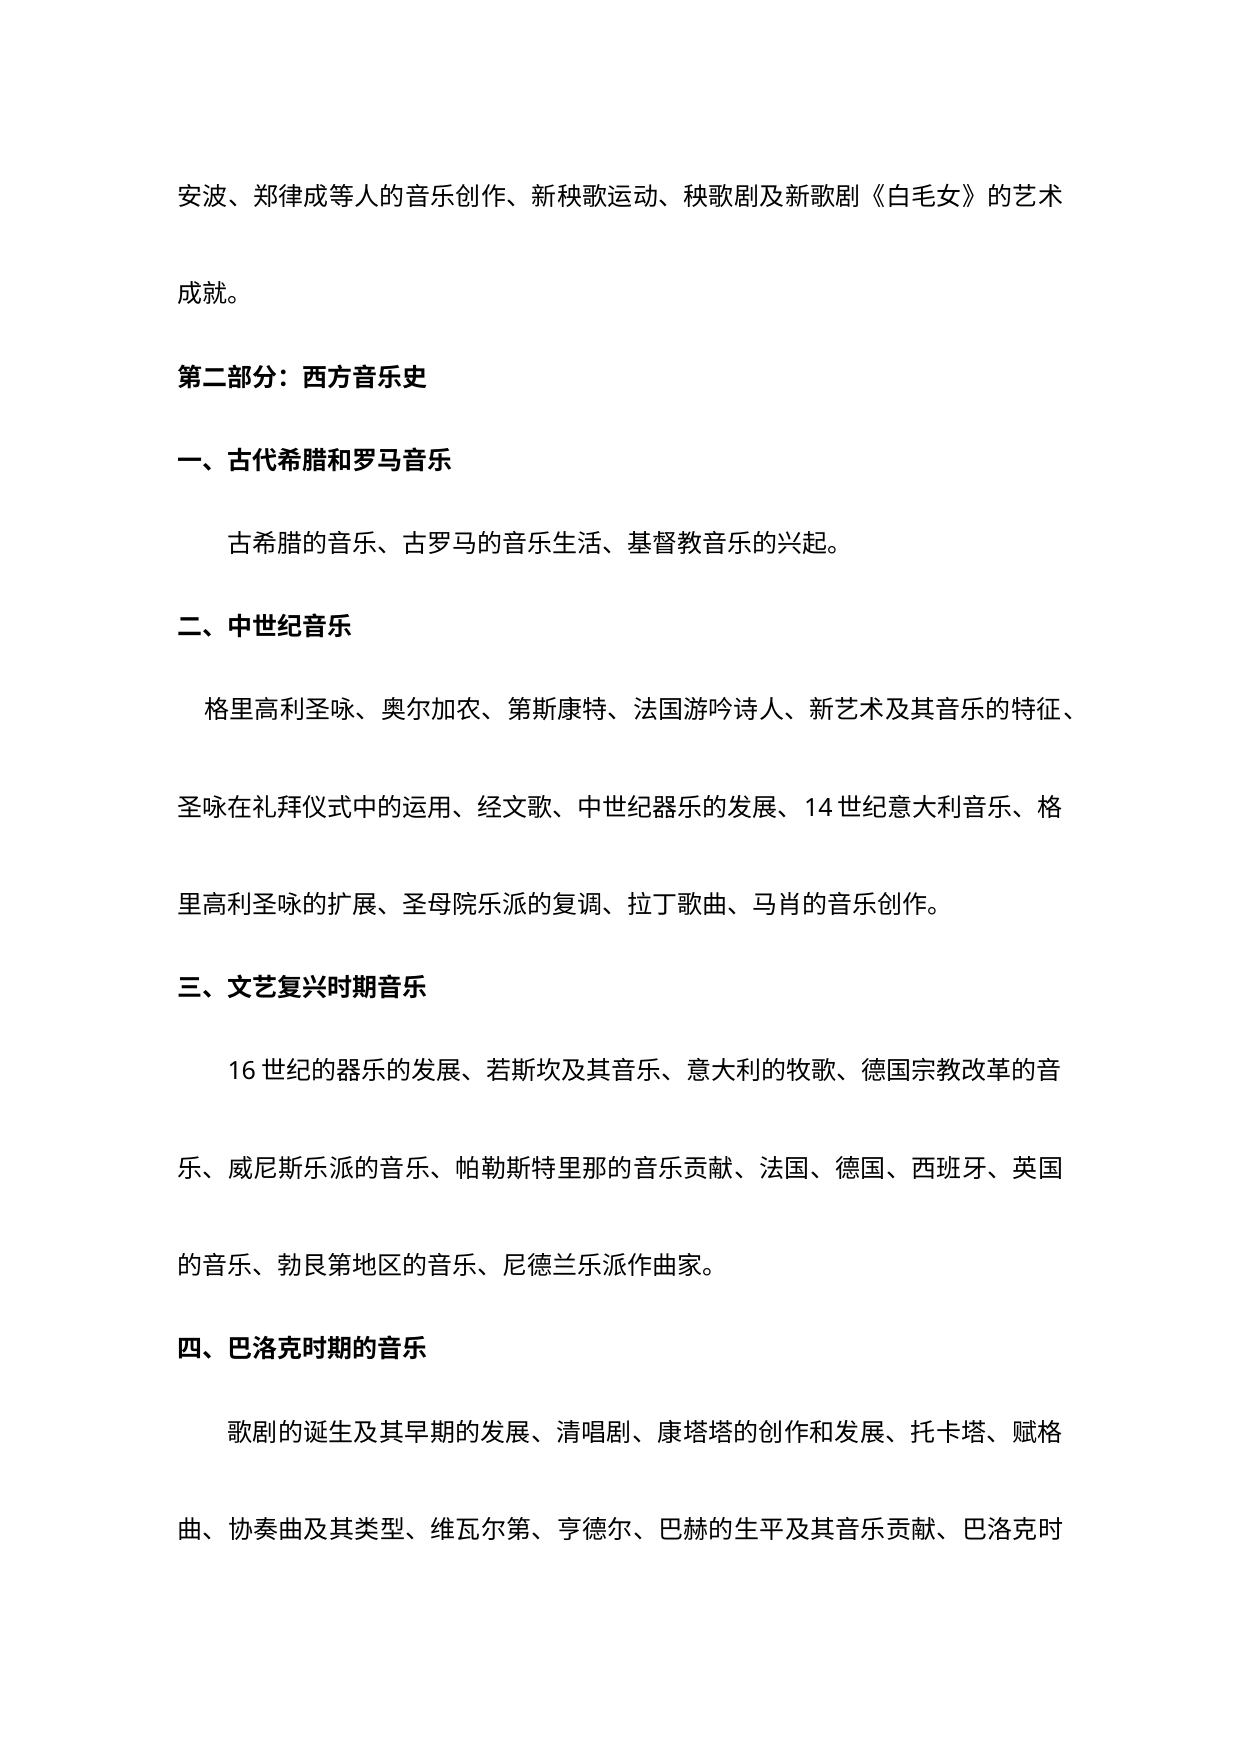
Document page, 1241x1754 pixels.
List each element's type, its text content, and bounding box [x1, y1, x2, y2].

text 二、中世纪音乐 [177, 592, 1063, 657]
text 格里高利圣咏、奥尔加农、第斯康特、法国游吟诗人、新艺术及其音乐的特征、圣咏在礼拜仪式中的运用、经文歌、中世纪器乐的发展、14世纪意大利音乐、格里高利圣咏的扩展、圣母院乐派的复调、拉丁歌曲、马肖的音乐创作。 [177, 675, 1063, 935]
text 一、古代希腊和罗马音乐 [177, 426, 1063, 491]
text 古希腊的音乐、古罗马的音乐生活、基督教音乐的兴起。 [177, 509, 1063, 574]
text 16世纪的器乐的发展、若斯坎及其音乐、意大利的牧歌、德国宗教改革的音乐、威尼斯乐派的音乐、帕勒斯特里那的音乐贡献、法国、德国、西班牙、英国的音乐、勃艮第地区的音乐、尼德兰乐派作曲家。 [177, 1036, 1063, 1296]
text 四、巴洛克时期的音乐 [177, 1314, 1063, 1379]
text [177, 1398, 1063, 1560]
text 第二部分：西方音乐史 [177, 343, 1063, 408]
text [177, 162, 1063, 324]
text 三、文艺复兴时期音乐 [177, 953, 1063, 1018]
